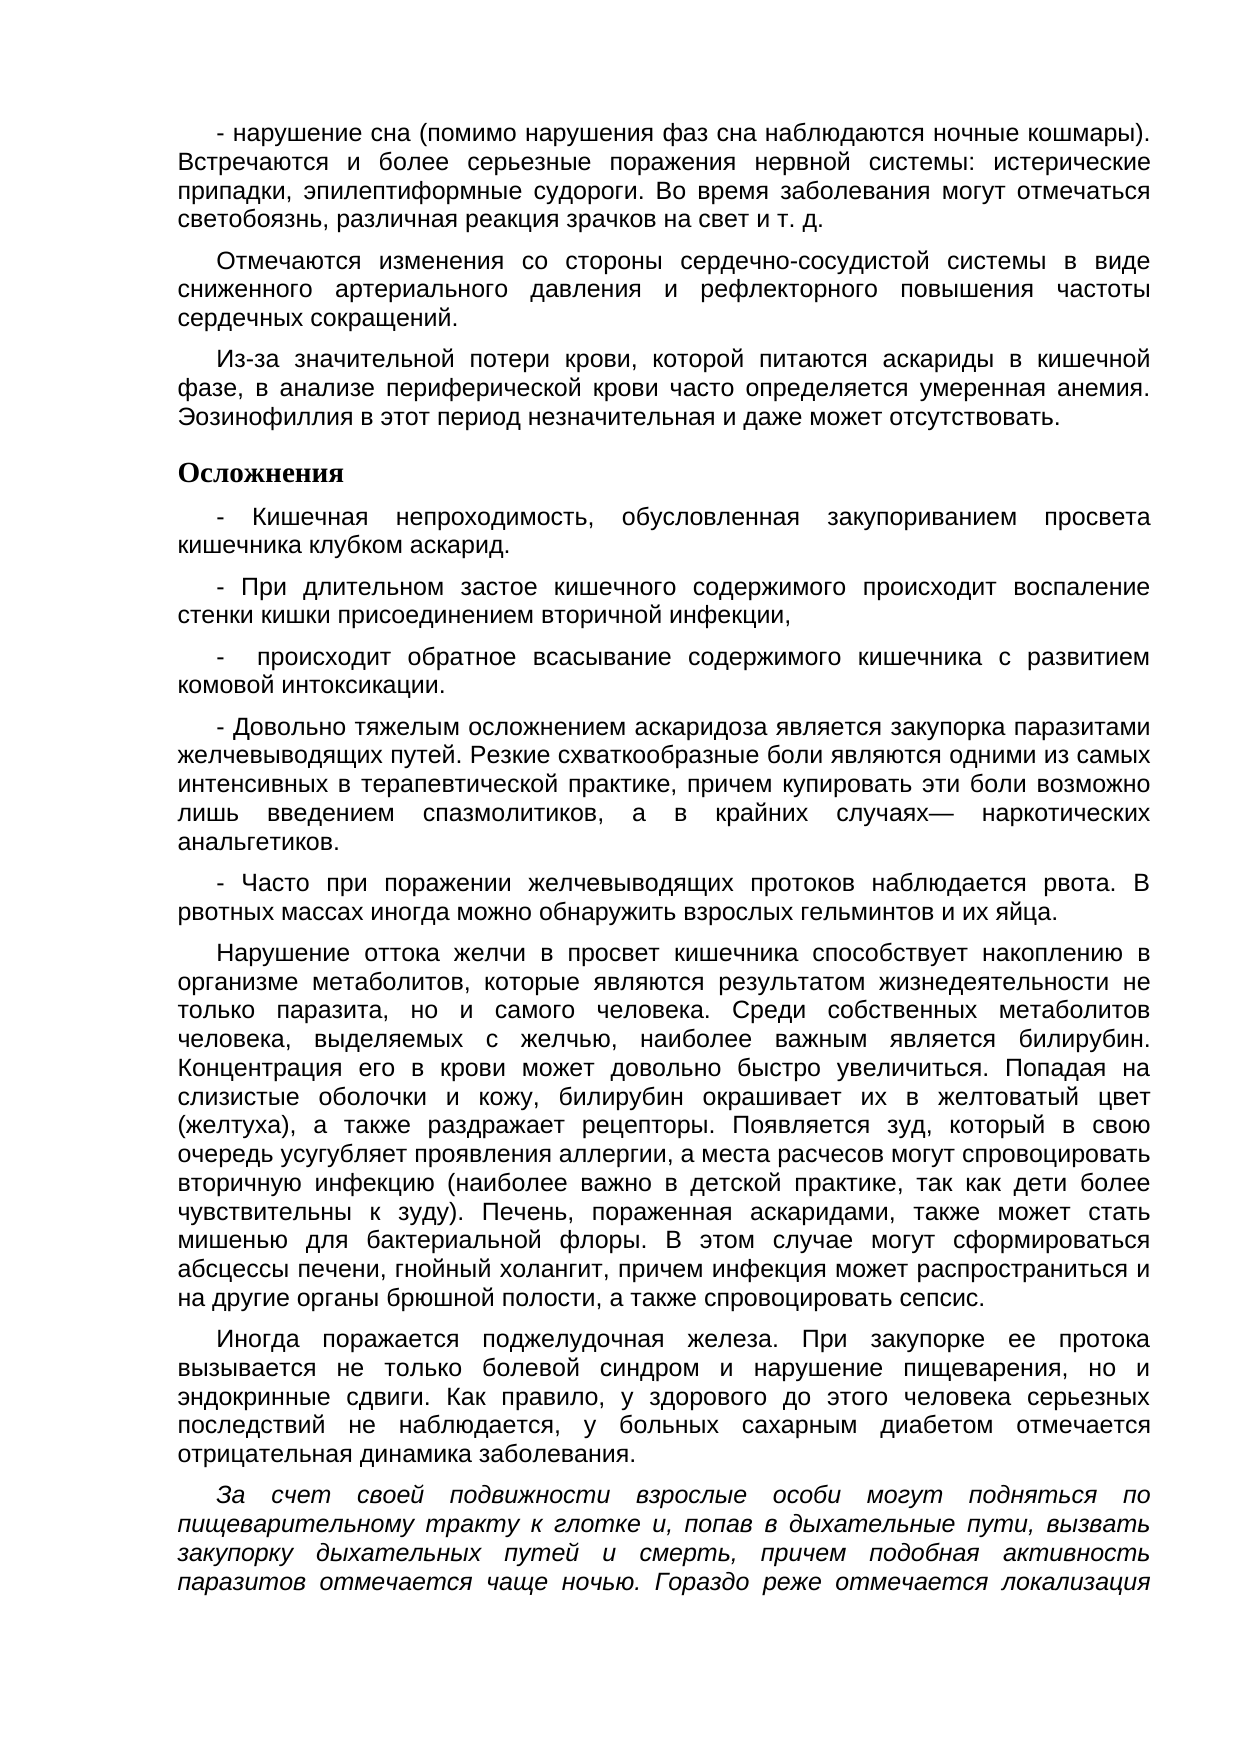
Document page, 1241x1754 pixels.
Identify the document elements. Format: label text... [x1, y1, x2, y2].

text Иногда поражается поджелудочная железа. При закупорке ее протока вызывается не только болевой синдром и нарушение пищеварения, но и эндокринные сдвиги. Как правило, у здорового до этого человека серьезных последствий не наблюдается, у больных сахарным диабетом отмечается отрицательная динамика заболевания. [177, 1324, 1152, 1468]
text Из-за значительной потери крови, которой питаются аскариды в кишечной фазе, в анализе периферической крови часто определяется умеренная анемия. Эозинофиллия в этот период незначительная и даже может отсутствовать. [177, 344, 1152, 431]
text - Часто при поражении желчевыводящих протоков наблюдается рвота. В рвотных массах иногда можно обнаружить взрослых гельминтов и их яйца. [177, 868, 1152, 925]
text Отмечаются изменения со стороны сердечно-сосудистой системы в виде сниженного артериального давления и рефлекторного повышения частоты сердечных сокращений. [177, 246, 1152, 332]
text - При длительном застое кишечного содержимого происходит воспаление стенки кишки присоединением вторичной инфекции, [177, 572, 1152, 629]
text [177, 1480, 1152, 1595]
text - Довольно тяжелым осложнением аскаридоза является закупорка паразитами желчевыводящих путей. Резкие схваткообразные боли являются одними из самых интенсивных в терапевтической практике, причем купировать эти боли возможно лишь введением спазмолитиков, а в крайних случаях— наркотических анальгетиков. [177, 712, 1152, 855]
text Нарушение оттока желчи в просвет кишечника способствует накоплению в организме метаболитов, которые являются результатом жизнедеятельности не только паразита, но и самого человека. Среди собственных метаболитов человека, выделяемых с желчью, наиболее важным является билирубин. Концентрация его в крови может довольно быстро увеличиться. Попадая на слизистые оболочки и кожу, билирубин окрашивает их в желтоватый цвет (желтуха), а также раздражает рецепторы. Появляется зуд, который в свою очередь усугубляет проявления аллергии, а места расчесов могут спровоцировать вторичную инфекцию (наиболее важно в детской практике, так как дети более чувствительны к зуду). Печень, пораженная аскаридами, также может стать мишенью для бактериальной флоры. В этом случае могут сформироваться абсцессы печени, гнойный холангит, причем инфекция может распространиться и на другие органы брюшной полости, а также спровоцировать сепсис. [177, 938, 1152, 1312]
subtitle Осложнения [177, 456, 1152, 489]
text - нарушение сна (помимо нарушения фаз сна наблюдаются ночные кошмары). Встречаются и более серьезные поражения нервной системы: истерические припадки, эпилептиформные судороги. Во время заболевания могут отмечаться светобоязнь, различная реакция зрачков на свет и т. д. [177, 118, 1152, 233]
text - Кишечная непроходимость, обусловленная закупориванием просвета кишечника клубком аскарид. [177, 502, 1152, 559]
text - происходит обратное всасывание содержимого кишечника с развитием комовой интоксикации. [177, 642, 1152, 699]
